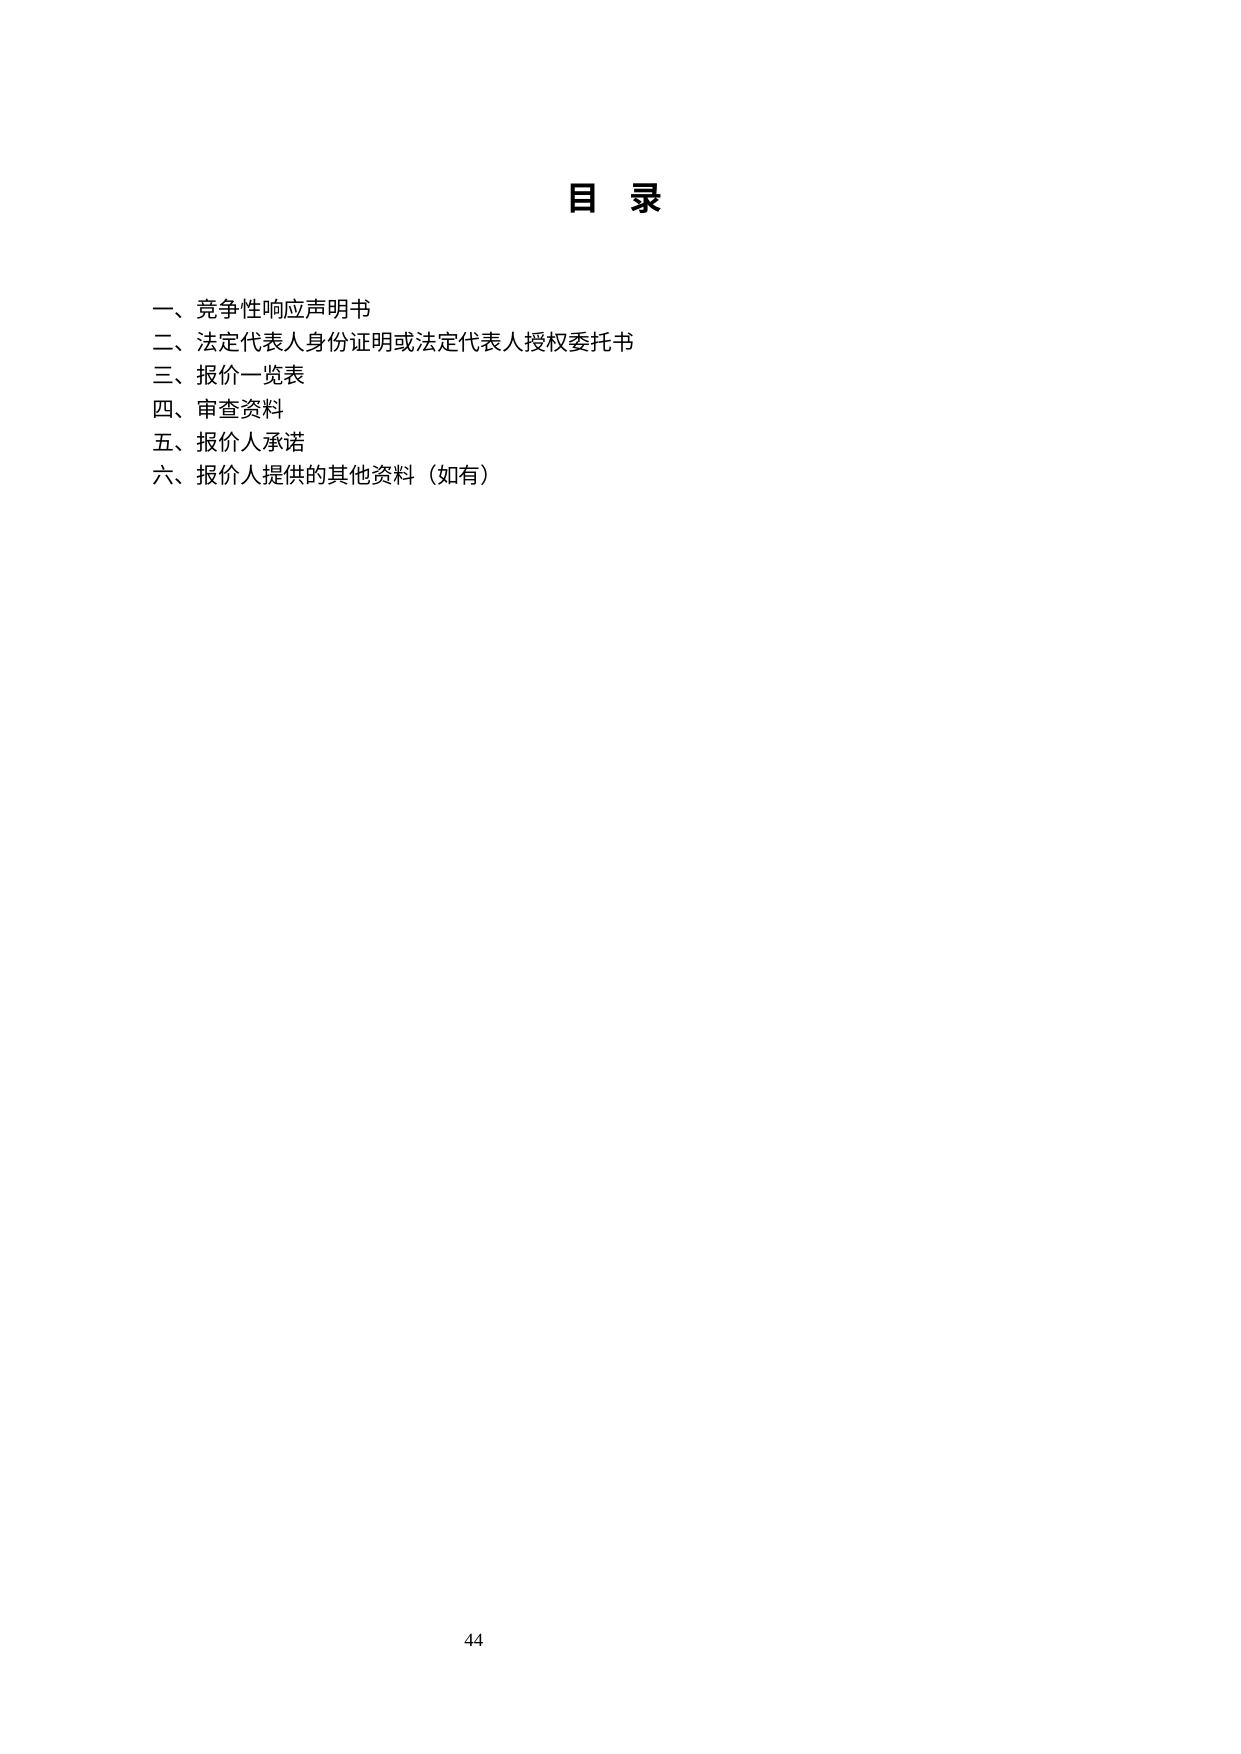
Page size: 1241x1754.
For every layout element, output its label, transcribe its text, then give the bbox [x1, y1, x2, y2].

text 四、审查资料 [152, 391, 1076, 424]
list 法定代表人身份证明或法定代表人授权委托书 [152, 324, 1076, 358]
list 竞争性响应声明书 [152, 291, 1076, 324]
text 六、报价人提供的其他资料（如有） [152, 457, 1076, 491]
subtitle 目 录 [152, 162, 1076, 229]
text 三、报价一览表 [152, 358, 1076, 391]
text 五、报价人承诺 [152, 424, 1076, 457]
